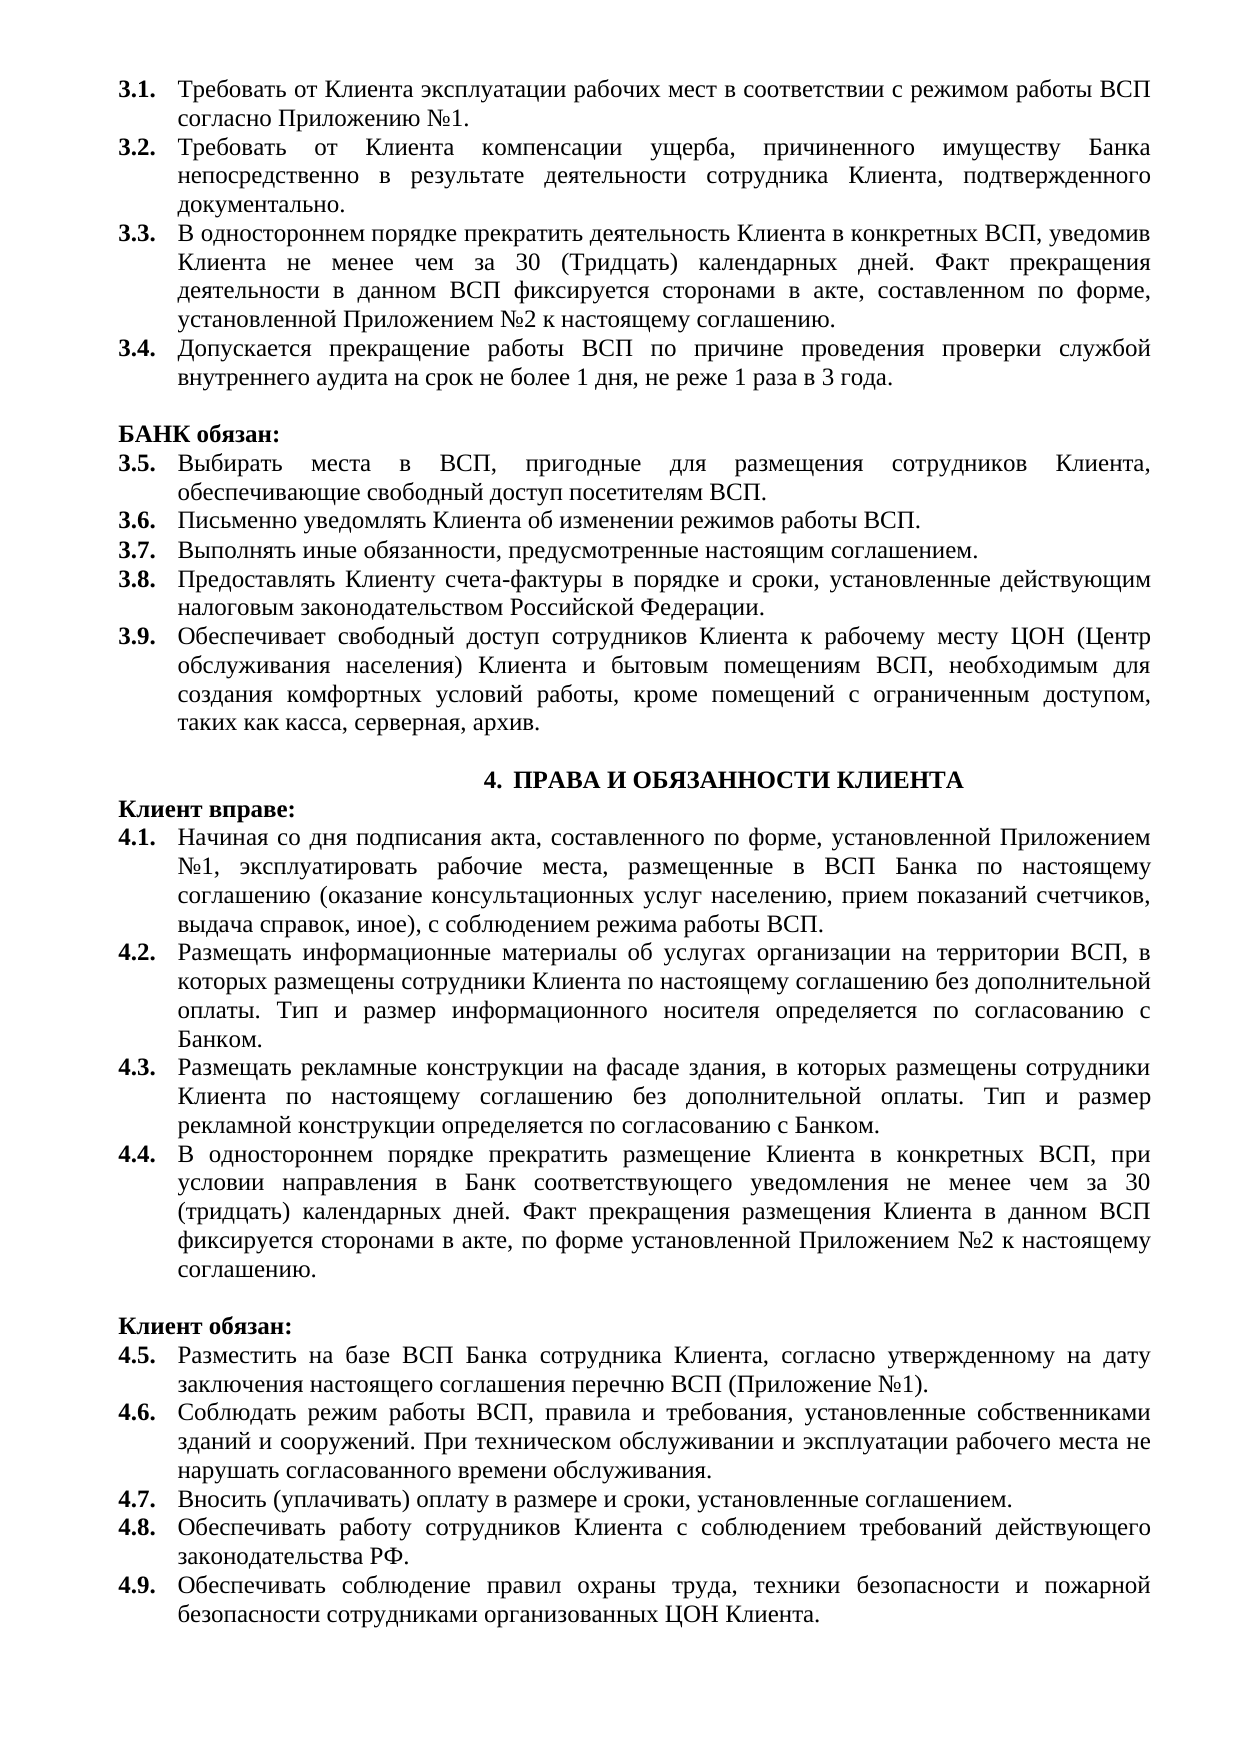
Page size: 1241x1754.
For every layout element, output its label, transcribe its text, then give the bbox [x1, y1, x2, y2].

list Размещать информационные материалы об услугах организации на территории ВСП, в которых размещены сотрудники Клиента по настоящему соглашению без дополнительной оплаты. Тип и размер информационного носителя определяется по согласованию с Банком. [118, 937, 1152, 1052]
list Требовать от Клиента компенсации ущерба, причиненного имуществу Банка непосредственно в результате деятельности сотрудника Клиента, подтвержденного документально. [118, 132, 1152, 218]
list Письменно уведомлять Клиента об изменении режимов работы ВСП. [118, 505, 1152, 535]
text БАНК обязан: [118, 419, 1152, 448]
text Клиент вправе: [118, 794, 1152, 822]
list В одностороннем порядке прекратить деятельность Клиента в конкретных ВСП, уведомив Клиента не менее чем за 30 (Тридцать) календарных дней. Факт прекращения деятельности в данном ВСП фиксируется сторонами в акте, составленном по форме, установленной Приложением №2 к настоящему соглашению. [118, 218, 1152, 333]
list Соблюдать режим работы ВСП, правила и требования, установленные собственниками зданий и сооружений. При техническом обслуживании и эксплуатации рабочего места не нарушать согласованного времени обслуживания. [118, 1397, 1152, 1484]
text Клиент обязан: [118, 1311, 1152, 1340]
list Обеспечивать работу сотрудников Клиента с соблюдением требований действующего законодательства РФ. [118, 1512, 1152, 1570]
list Начиная со дня подписания акта, составленного по форме, установленной Приложением №1, эксплуатировать рабочие места, размещенные в ВСП Банка по настоящему соглашению (оказание консультационных услуг населению, прием показаний счетчиков, выдача справок, иное), с соблюдением режима работы ВСП. [118, 822, 1152, 937]
list Предоставлять Клиенту счета-фактуры в порядке и сроки, установленные действующим налоговым законодательством Российской Федерации. [118, 564, 1152, 621]
list ПРАВА И ОБЯЗАННОСТИ КЛИЕНТА [295, 765, 1152, 794]
list Выбирать места в ВСП, пригодные для размещения сотрудников Клиента, обеспечивающие свободный доступ посетителям ВСП. [118, 448, 1152, 505]
list Допускается прекращение работы ВСП по причине проведения проверки службой внутреннего аудита на срок не более 1 дня, не реже 1 раза в 3 года. [118, 333, 1152, 390]
list Размещать рекламные конструкции на фасаде здания, в которых размещены сотрудники Клиента по настоящему соглашению без дополнительной оплаты. Тип и размер рекламной конструкции определяется по согласованию с Банком. [118, 1052, 1152, 1139]
list Обеспечивает свободный доступ сотрудников Клиента к рабочему месту ЦОН (Центр обслуживания населения) Клиента и бытовым помещениям ВСП, необходимым для создания комфортных условий работы, кроме помещений с ограниченным доступом, таких как касса, серверная, архив. [118, 621, 1152, 736]
list В одностороннем порядке прекратить размещение Клиента в конкретных ВСП, при условии направления в Банк соответствующего уведомления не менее чем за 30 (тридцать) календарных дней. Факт прекращения размещения Клиента в данном ВСП фиксируется сторонами в акте, по форме установленной Приложением №2 к настоящему соглашению. [118, 1139, 1152, 1282]
list Выполнять иные обязанности, предусмотренные настоящим соглашением. [118, 535, 1152, 564]
list Разместить на базе ВСП Банка сотрудника Клиента, согласно утвержденному на дату заключения настоящего соглашения перечню ВСП (Приложение №1). [118, 1340, 1152, 1397]
list Требовать от Клиента эксплуатации рабочих мест в соответствии с режимом работы ВСП согласно Приложению №1. [118, 74, 1152, 132]
list Обеспечивать соблюдение правил охраны труда, техники безопасности и пожарной безопасности сотрудниками организованных ЦОН Клиента. [118, 1570, 1152, 1627]
list Вносить (уплачивать) оплату в размере и сроки, установленные соглашением. [118, 1484, 1152, 1512]
